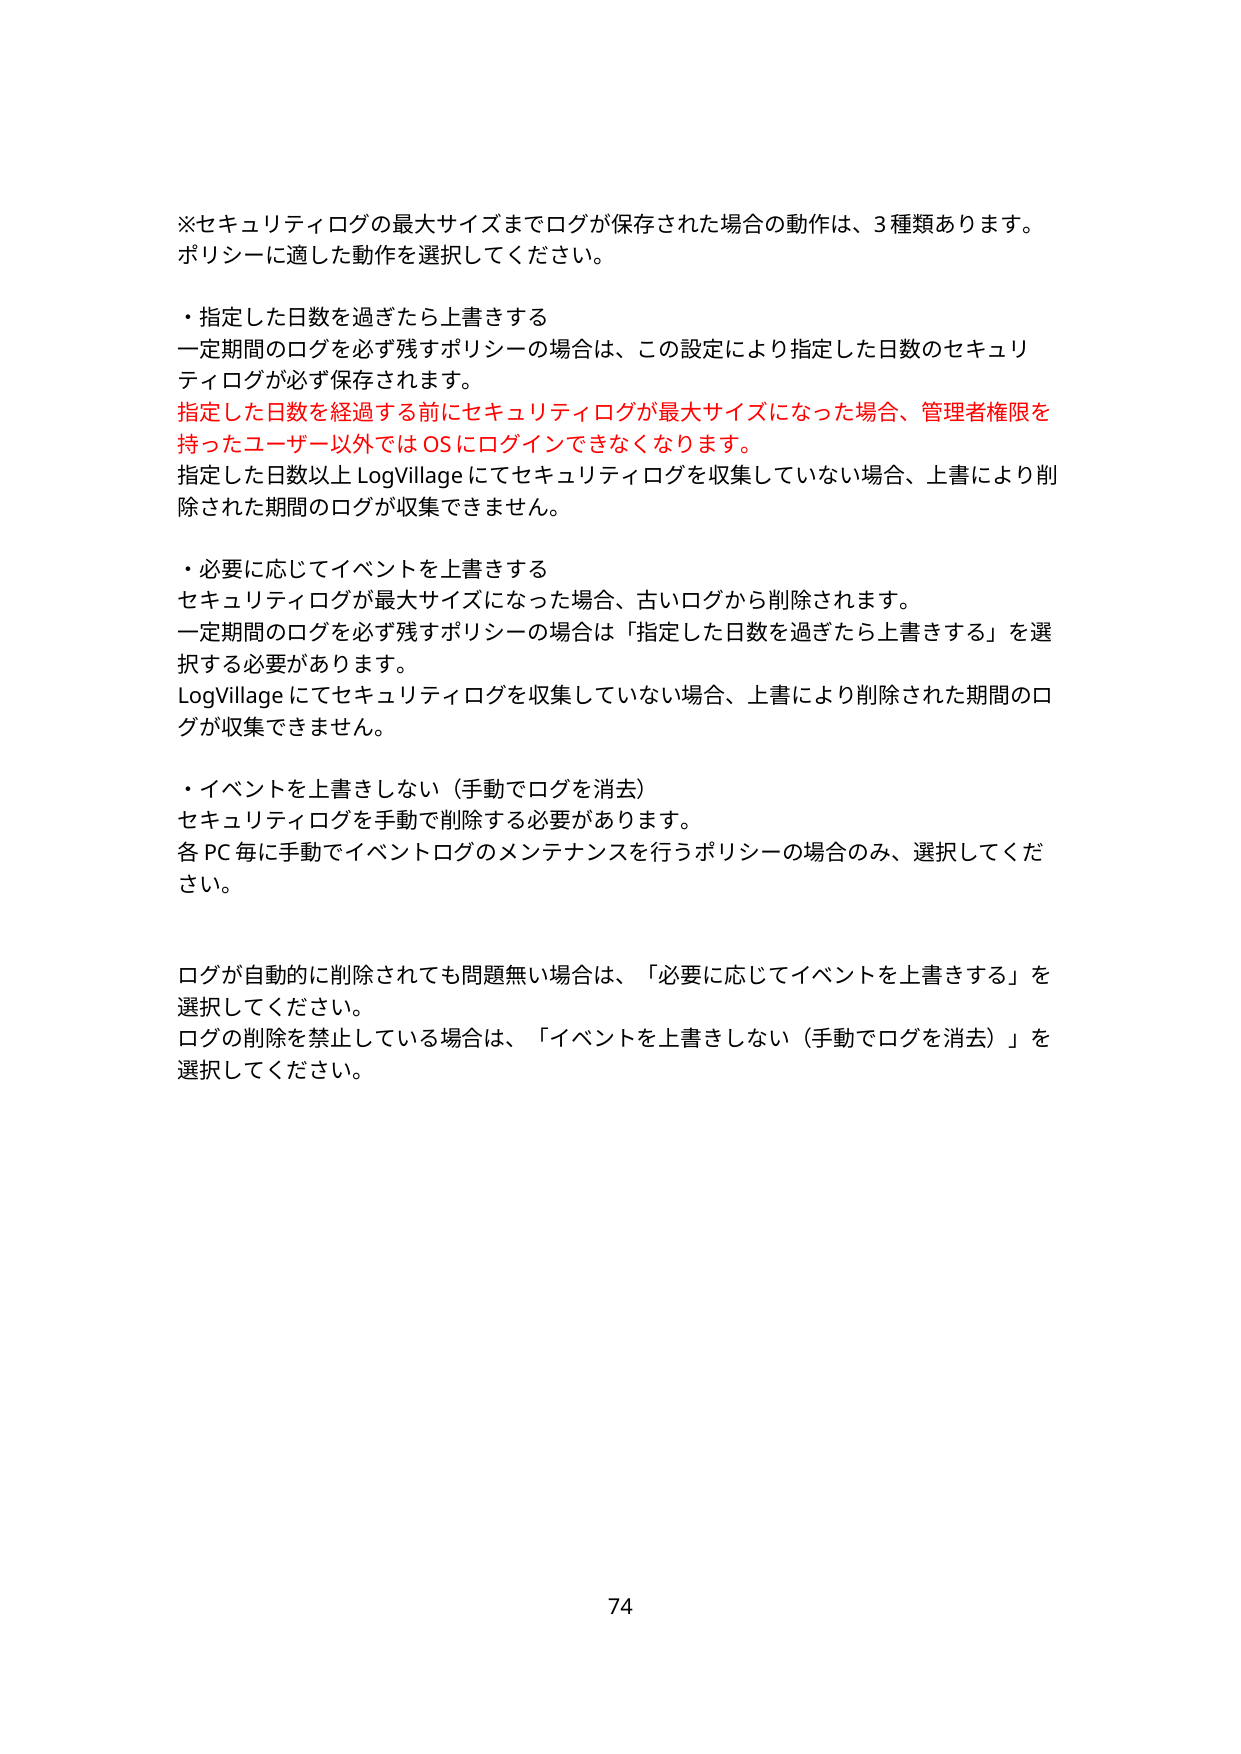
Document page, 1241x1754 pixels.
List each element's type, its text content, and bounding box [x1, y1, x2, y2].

text 指定した日数を経過する前にセキュリティログが最大サイズになった場合、管理者権限を持ったユーザー以外ではOSにログインできなくなります。 [177, 395, 1063, 458]
text 一定期間のログを必ず残すポリシーの場合は、この設定により指定した日数のセキュリティログが必ず保存されます。 [177, 332, 1063, 395]
text ログが自動的に削除されても問題無い場合は、「必要に応じてイベントを上書きする」を選択してください。 [177, 958, 1063, 1021]
text セキュリティログが最大サイズになった場合、古いログから削除されます。 [177, 583, 1063, 615]
text ※セキュリティログの最大サイズまでログが保存された場合の動作は、3種類あります。ポリシーに適した動作を選択してください。 [177, 207, 1063, 270]
text ログの削除を禁止している場合は、「イベントを上書きしない（手動でログを消去）」を選択してください。 [177, 1021, 1063, 1084]
text ・指定した日数を過ぎたら上書きする [177, 300, 1063, 332]
text LogVillageにてセキュリティログを収集していない場合、上書により削除された期間のログが収集できません。 [177, 678, 1063, 742]
text 指定した日数以上LogVillageにてセキュリティログを収集していない場合、上書により削除された期間のログが収集できません。 [177, 458, 1063, 522]
text 一定期間のログを必ず残すポリシーの場合は「指定した日数を過ぎたら上書きする」を選択する必要があります。 [177, 615, 1063, 678]
text ・イベントを上書きしない（手動でログを消去） [177, 772, 1063, 803]
text セキュリティログを手動で削除する必要があります。 [177, 803, 1063, 835]
text 各PC毎に手動でイベントログのメンテナンスを行うポリシーの場合のみ、選択してください。 [177, 835, 1063, 898]
text ・必要に応じてイベントを上書きする [177, 552, 1063, 583]
